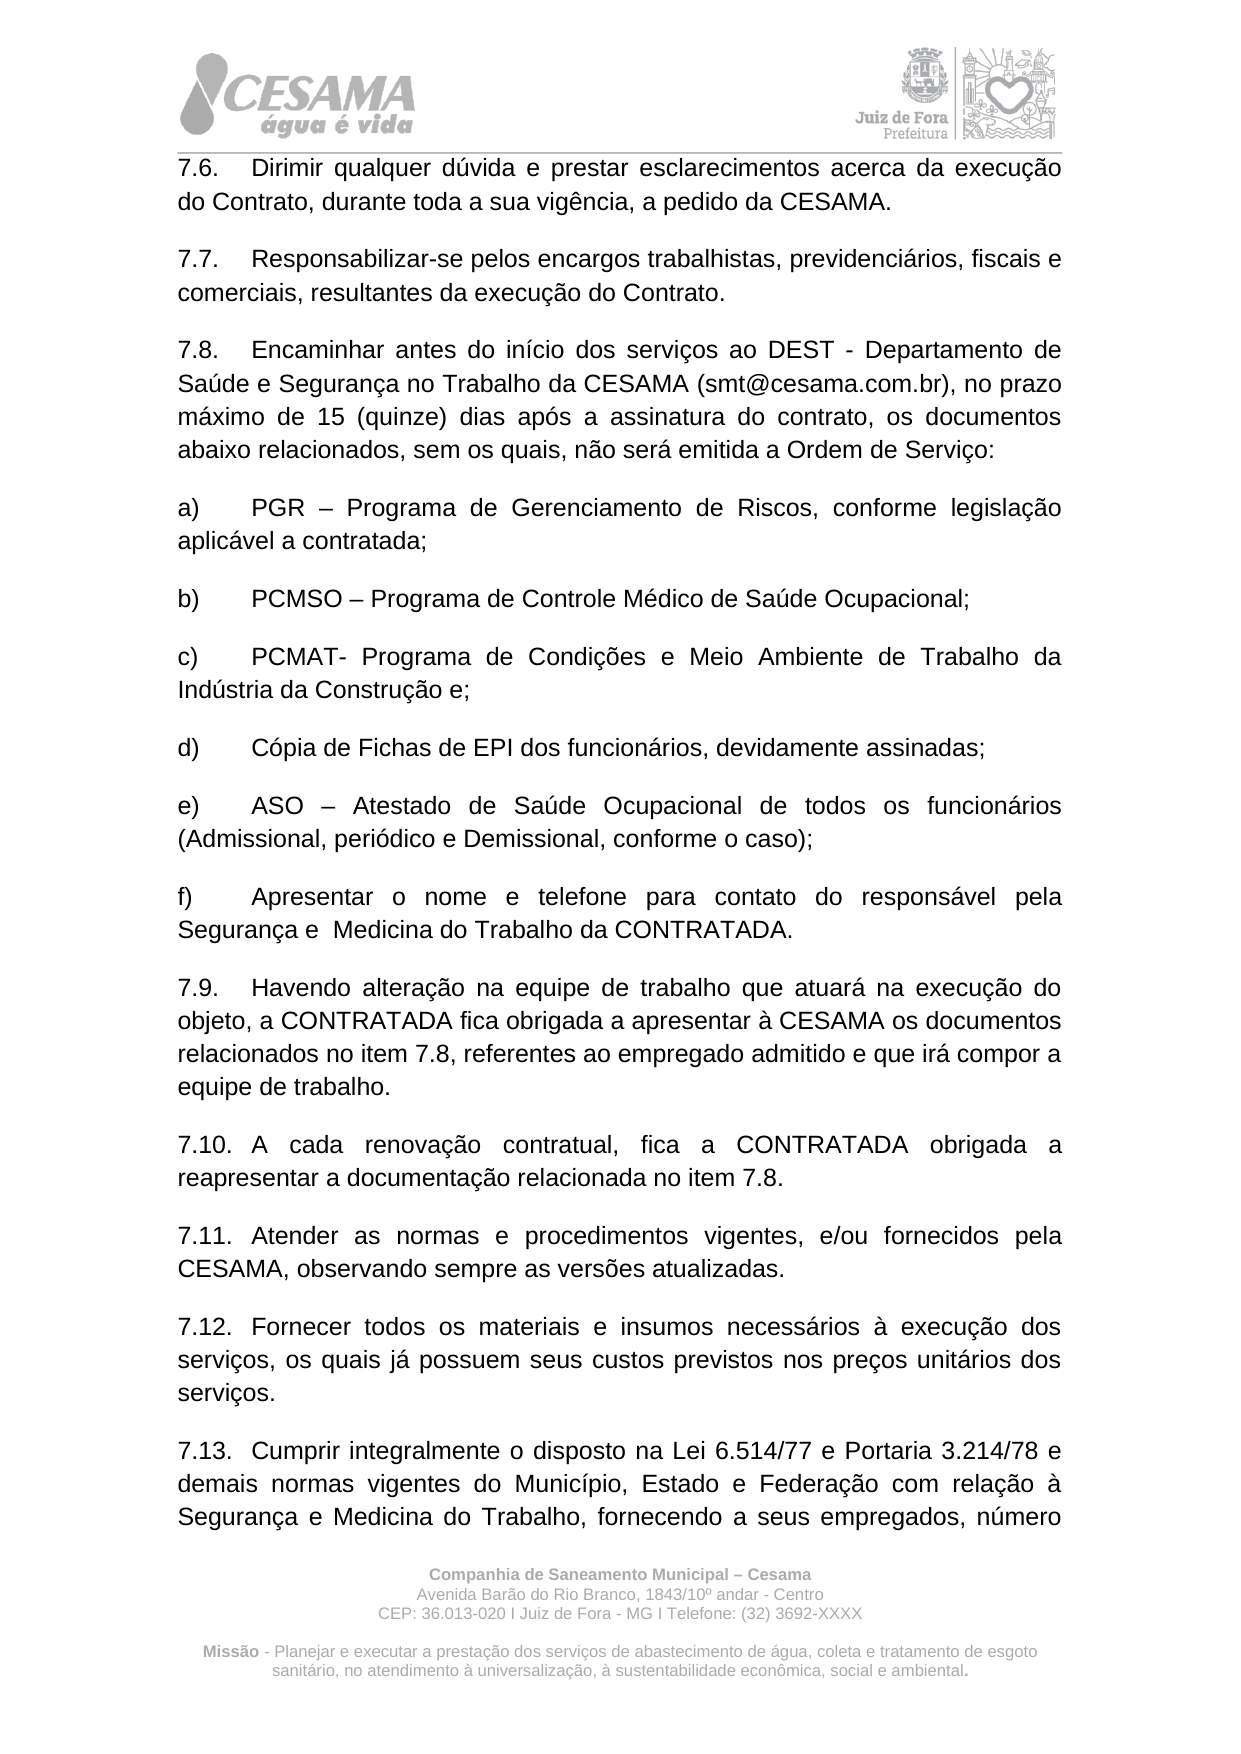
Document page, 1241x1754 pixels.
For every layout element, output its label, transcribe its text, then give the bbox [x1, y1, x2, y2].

text a) PGR – Programa de Gerenciamento de Riscos, conforme legislação aplicável a contratada; [177, 493, 1063, 554]
text f) Apresentar o nome e telefone para contato do responsável pela Segurança e Medicina do Trabalho da CONTRATADA. [177, 882, 1063, 943]
text d) Cópia de Fichas de EPI dos funcionários, devidamente assinadas; [177, 733, 1063, 761]
list Fornecer todos os materiais e insumos necessários à execução dos serviços, os quais já possuem seus custos previstos nos preços unitários dos serviços. [177, 1312, 1063, 1407]
list Encaminhar antes do início dos serviços ao DEST - Departamento de Saúde e Segurança no Trabalho da CESAMA (smt@cesama.com.br), no prazo máximo de 15 (quinze) dias após a assinatura do contrato, os documentos abaixo relacionados, sem os quais, não será emitida a Ordem de Serviço: [177, 336, 1063, 463]
list Havendo alteração na equipe de trabalho que atuará na execução do objeto, a CONTRATADA fica obrigada a apresentar à CESAMA os documentos relacionados no item 7.8, referentes ao empregado admitido e que irá compor a equipe de trabalho. [177, 973, 1063, 1101]
picture [177, 47, 1063, 154]
text b) PCMSO – Programa de Controle Médico de Saúde Ocupacional; [177, 584, 1063, 612]
list Atender as normas e procedimentos vigentes, e/ou fornecidos pela CESAMA, observando sempre as versões atualizadas. [177, 1221, 1063, 1283]
list Dirimir qualquer dúvida e prestar esclarecimentos acerca da execução do Contrato, durante toda a sua vigência, a pedido da CESAMA. [177, 154, 1063, 215]
text c) PCMAT- Programa de Condições e Meio Ambiente de Trabalho da Indústria da Construção e; [177, 642, 1063, 703]
text e) ASO – Atestado de Saúde Ocupacional de todos os funcionários (Admissional, periódico e Demissional, conforme o caso); [177, 791, 1063, 852]
list A cada renovação contratual, fica a CONTRATADA obrigada a reapresentar a documentação relacionada no item 7.8. [177, 1130, 1063, 1192]
list Responsabilizar-se pelos encargos trabalhistas, previdenciários, fiscais e comerciais, resultantes da execução do Contrato. [177, 244, 1063, 306]
